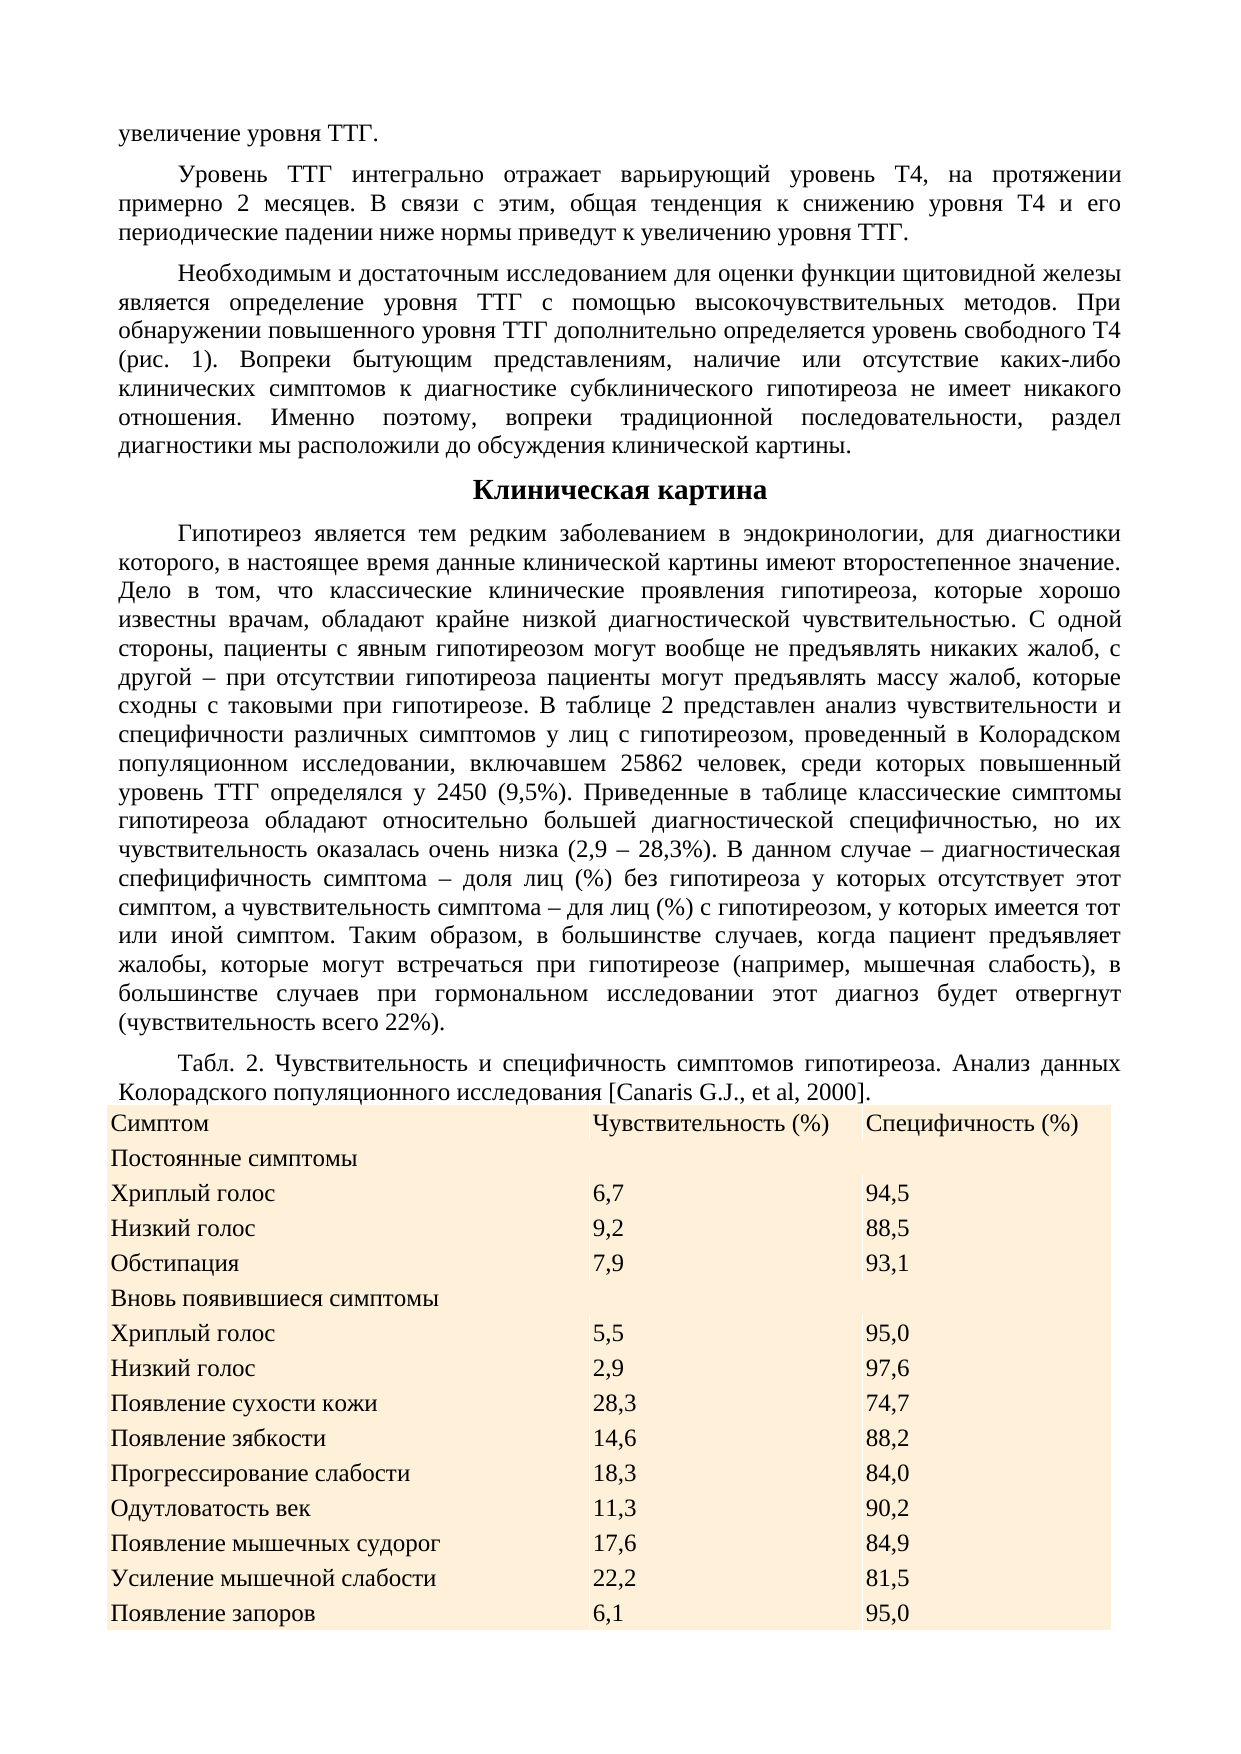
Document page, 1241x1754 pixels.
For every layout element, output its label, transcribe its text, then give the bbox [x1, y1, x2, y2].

table_cell 7,9 [590, 1245, 862, 1280]
table_cell Постоянные симптомы [107, 1140, 1111, 1175]
table_header Чувствительность (%) [590, 1105, 862, 1140]
table_cell 9,2 [590, 1210, 862, 1245]
text Необходимым и достаточным исследованием для оценки функции щитовидной железы является определение уровня ТТГ с помощью высокочувствительных методов. При обнаружении повышенного уровня ТТГ дополнительно определяется уровень свободного Т4 (рис. 1). Вопреки бытующим представлениям, наличие или отсутствие каких-либо клинических симптомов к диагностике субклинического гипотиреоза не имеет никакого отношения. Именно поэтому, вопреки традиционной последовательности, раздел диагностики мы расположили до обсуждения клинической картины. [118, 258, 1122, 459]
table_cell 18,3 [590, 1455, 862, 1490]
table_cell Вновь появившиеся симптомы [107, 1280, 1111, 1315]
table_cell Прогрессирование слабости [107, 1455, 589, 1490]
table_cell Появление запоров [107, 1595, 589, 1630]
text Уровень ТТГ интегрально отражает варьирующий уровень Т4, на протяжении примерно 2 месяцев. В связи с этим, общая тенденция к снижению уровня Т4 и его периодические падении ниже нормы приведут к увеличению уровня ТТГ. [118, 159, 1122, 246]
table_cell 5,5 [590, 1315, 862, 1350]
table_cell Появление зябкости [107, 1420, 589, 1455]
table_cell 2,9 [590, 1350, 862, 1385]
table_cell Обстипация [107, 1245, 589, 1280]
table_cell Хриплый голос [107, 1175, 589, 1210]
table_cell 84,0 [863, 1455, 1111, 1490]
table_cell Хриплый голос [107, 1315, 589, 1350]
table_cell 14,6 [590, 1420, 862, 1455]
table_header Симптом [107, 1105, 589, 1140]
table_cell 11,3 [590, 1490, 862, 1525]
table_cell 6,1 [590, 1595, 862, 1630]
table_cell 28,3 [590, 1385, 862, 1420]
table_cell 81,5 [863, 1560, 1111, 1595]
table_cell 84,9 [863, 1525, 1111, 1560]
table_cell Одутловатость век [107, 1490, 589, 1525]
table_cell 95,0 [863, 1315, 1111, 1350]
table_cell Появление сухости кожи [107, 1385, 589, 1420]
table_cell Низкий голос [107, 1350, 589, 1385]
table_cell 94,5 [863, 1175, 1111, 1210]
table_cell 90,2 [863, 1490, 1111, 1525]
table_cell 88,2 [863, 1420, 1111, 1455]
table_cell Усиление мышечной слабости [107, 1560, 589, 1595]
table_cell 74,7 [863, 1385, 1111, 1420]
table_cell 22,2 [590, 1560, 862, 1595]
table_cell Низкий голос [107, 1210, 589, 1245]
table_cell 88,5 [863, 1210, 1111, 1245]
table_cell 97,6 [863, 1350, 1111, 1385]
table_cell 93,1 [863, 1245, 1111, 1280]
table_cell 17,6 [590, 1525, 862, 1560]
table_cell 95,0 [863, 1595, 1111, 1630]
text Гипотиреоз является тем редким заболеванием в эндокринологии, для диагностики которого, в настоящее время данные клинической картины имеют второстепенное значение. Дело в том, что классические клинические проявления гипотиреоза, которые хорошо известны врачам, обладают крайне низкой диагностической чувствительностью. С одной стороны, пациенты с явным гипотиреозом могут вообще не предъявлять никаких жалоб, с другой – при отсутствии гипотиреоза пациенты могут предъявлять массу жалоб, которые сходны с таковыми при гипотиреозе. В таблице 2 представлен анализ чувствительности и специфичности различных симптомов у лиц с гипотиреозом, проведенный в Колорадском популяционном исследовании, включавшем 25862 человек, среди которых повышенный уровень ТТГ определялся у 2450 (9,5%). Приведенные в таблице классические симптомы гипотиреоза обладают относительно большей диагностической специфичностью, но их чувствительность оказалась очень низка (2,9 – 28,3%). В данном случае – диагностическая спефицифичность симптома – доля лиц (%) без гипотиреоза у которых отсутствует этот симптом, а чувствительность симптома – для лиц (%) с гипотиреозом, у которых имеется тот или иной симптом. Таким образом, в большинстве случаев, когда пациент предъявляет жалобы, которые могут встречаться при гипотиреозе (например, мышечная слабость), в большинстве случаев при гормональном исследовании этот диагноз будет отвергнут (чувствительность всего 22%). [118, 518, 1122, 1035]
text Клиническая картина [118, 472, 1122, 505]
table_cell Появление мышечных судорог [107, 1525, 589, 1560]
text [118, 118, 1122, 147]
text Табл. 2. Чувствительность и специфичность симптомов гипотиреоза. Анализ данных Колорадского популяционного исследования [Canaris G.J., et al, 2000]. [118, 1048, 1122, 1105]
table_header Специфичность (%) [863, 1105, 1111, 1140]
table_cell 6,7 [590, 1175, 862, 1210]
